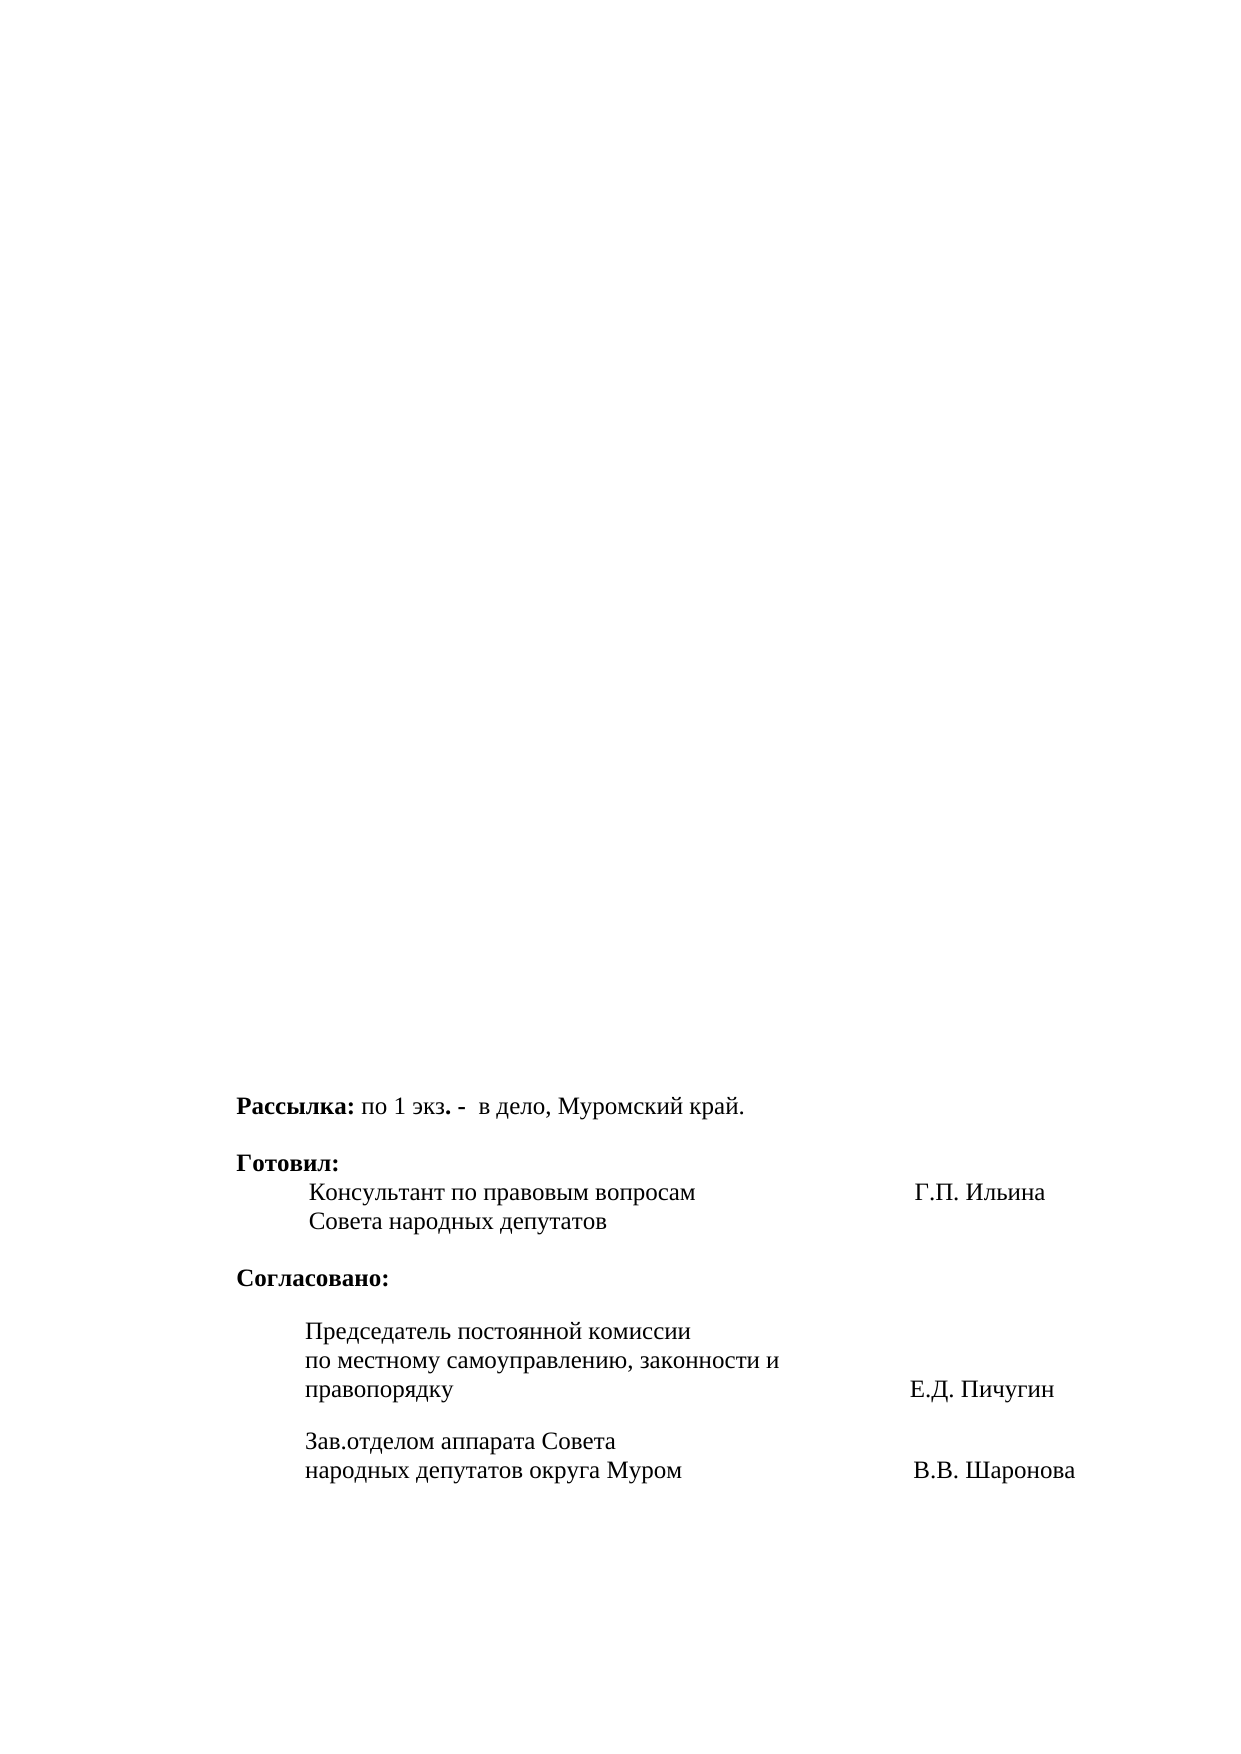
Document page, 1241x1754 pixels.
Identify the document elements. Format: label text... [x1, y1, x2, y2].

text Зав.отделом аппарата Совета [177, 1426, 1152, 1455]
text Консультант по правовым вопросам Г.П. Ильина [252, 1177, 1152, 1206]
text Председатель постоянной комиссии [177, 1316, 1152, 1345]
text правопорядку Е.Д. Пичугин [177, 1374, 1152, 1402]
text Совета народных депутатов [252, 1206, 1152, 1234]
text Согласовано: [177, 1263, 1152, 1292]
text по местному самоуправлению, законности и [177, 1345, 1152, 1374]
text Рассылка: по 1 экз. - в дело, Муромский край. [177, 1091, 1152, 1119]
text Готовил: [177, 1148, 1152, 1177]
text народных депутатов округа Муром В.В. Шаронова [236, 1455, 1152, 1484]
